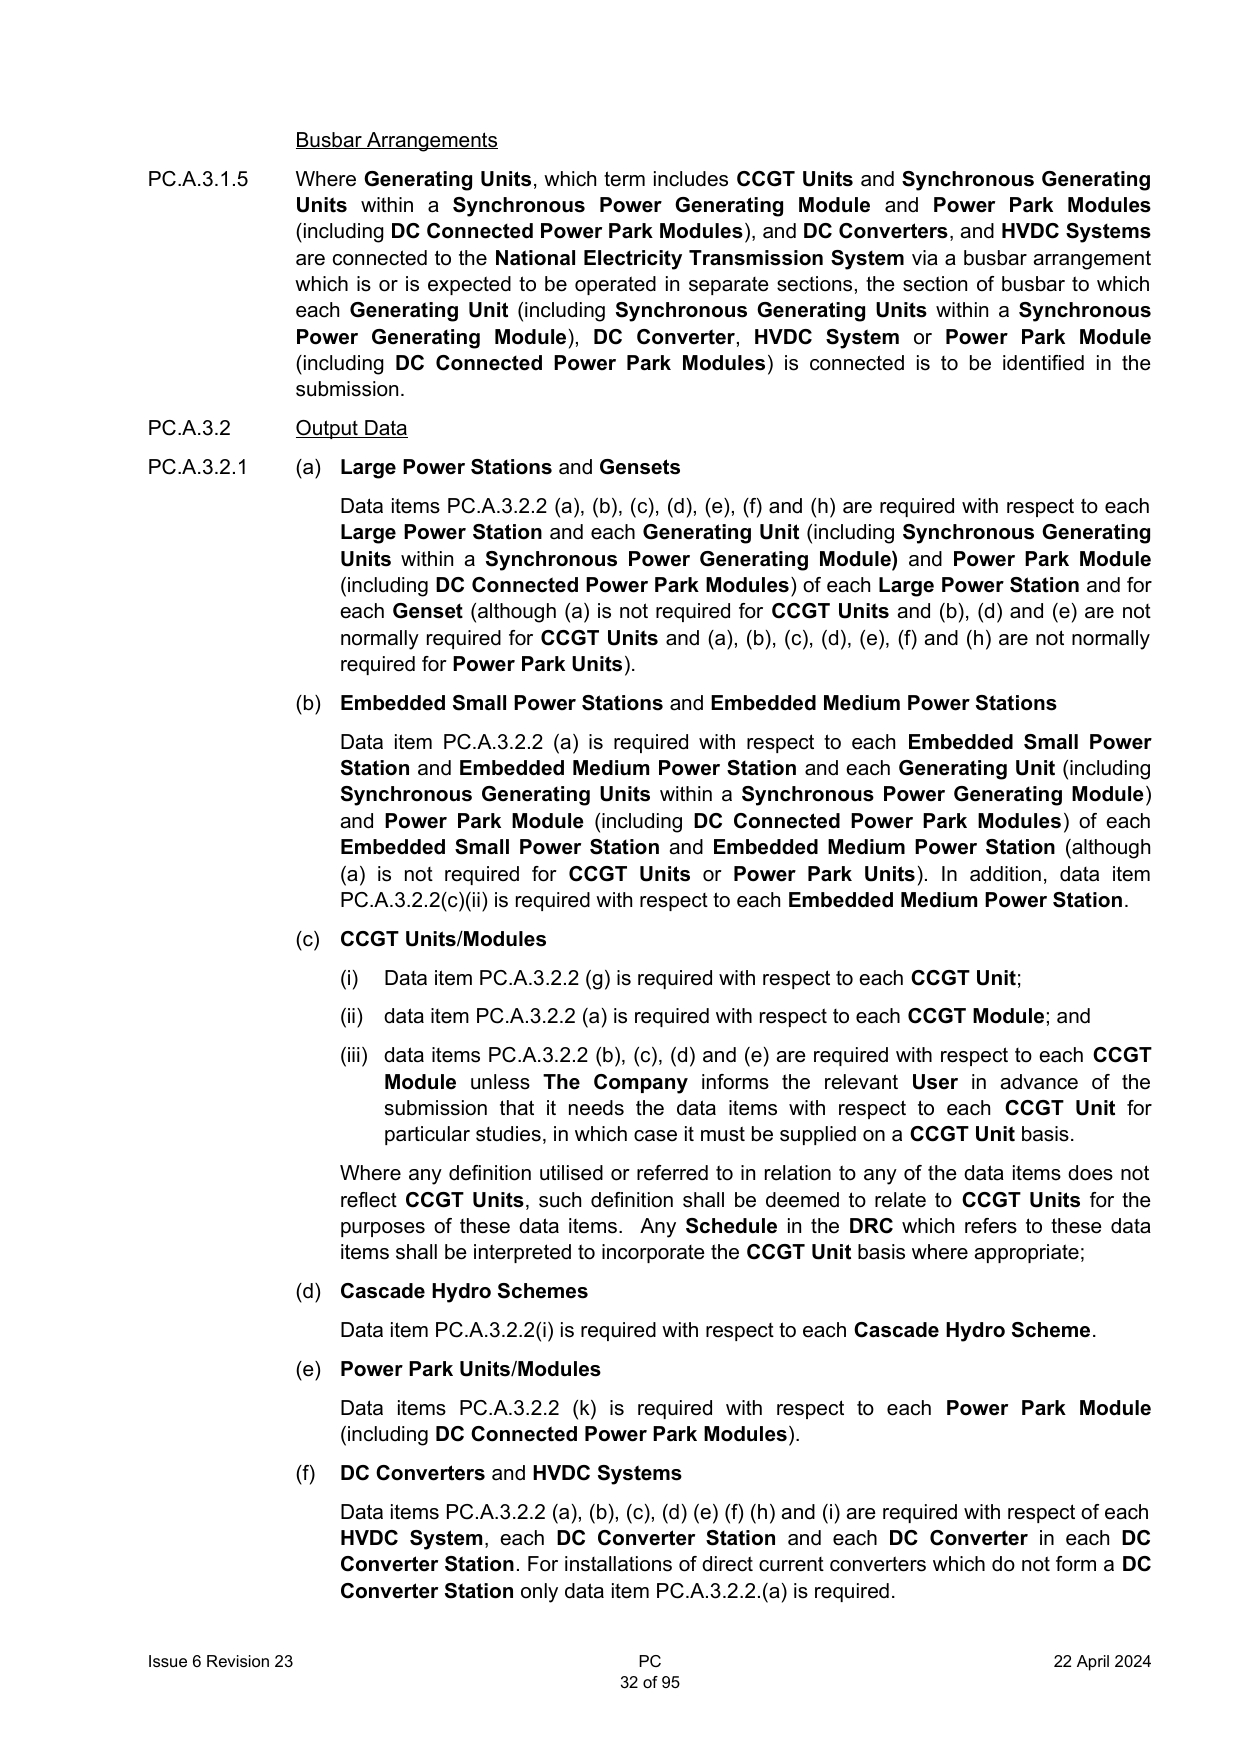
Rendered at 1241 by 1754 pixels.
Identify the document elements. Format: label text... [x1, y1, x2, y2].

text (d) Cascade Hydro Schemes [295, 1279, 1152, 1303]
text (f) DC Converters and HVDC Systems [295, 1461, 1152, 1485]
text Data items PC.A.3.2.2 (k) is required with respect to each Power Park Module (including DC Connected Power Park Modules). [295, 1396, 1152, 1446]
text Data item PC.A.3.2.2 (a) is required with respect to each Embedded Small Power Station and Embedded Medium Power Station and each Generating Unit (including Synchronous Generating Units within a Synchronous Power Generating Module) and Power Park Module (including DC Connected Power Park Modules) of each Embedded Small Power Station and Embedded Medium Power Station (although (a) is not required for CCGT Units or Power Park Units). In addition, data item PC.A.3.2.2(c)(ii) is required with respect to each Embedded Medium Power Station. [295, 729, 1152, 912]
text PC.A.3.1.5 Where Generating Units, which term includes CCGT Units and Synchronous Generating Units within a Synchronous Power Generating Module and Power Park Modules (including DC Connected Power Park Modules), and DC Converters, and HVDC Systems are connected to the National Electricity Transmission System via a busbar arrangement which is or is expected to be operated in separate sections, the section of busbar to which each Generating Unit (including Synchronous Generating Units within a Synchronous Power Generating Module), DC Converter, HVDC System or Power Park Module (including DC Connected Power Park Modules) is connected is to be identified in the submission. [148, 166, 1152, 401]
text PC.A.3.2.1 (a) Large Power Stations and Gensets [148, 455, 1152, 479]
text Data items PC.A.3.2.2 (a), (b), (c), (d) (e) (f) (h) and (i) are required with respect of each HVDC System, each DC Converter Station and each DC Converter in each DC Converter Station. For installations of direct current converters which do not form a DC Converter Station only data item PC.A.3.2.2.(a) is required. [295, 1499, 1152, 1603]
text PC.A.3.2 Output Data [148, 416, 1152, 440]
text Data items PC.A.3.2.2 (a), (b), (c), (d), (e), (f) and (h) are required with respect to each Large Power Station and each Generating Unit (including Synchronous Generating Units within a Synchronous Power Generating Module) and Power Park Module (including DC Connected Power Park Modules) of each Large Power Station and for each Genset (although (a) is not required for CCGT Units and (b), (d) and (e) are not normally required for CCGT Units and (a), (b), (c), (d), (e), (f) and (h) are not normally required for Power Park Units). [295, 494, 1152, 676]
text (i) Data item PC.A.3.2.2 (g) is required with respect to each CCGT Unit; [340, 965, 1152, 989]
text Busbar Arrangements [295, 127, 1152, 151]
text Data item PC.A.3.2.2(i) is required with respect to each Cascade Hydro Scheme. [295, 1318, 1152, 1342]
text (b) Embedded Small Power Stations and Embedded Medium Power Stations [295, 691, 1152, 715]
text (iii) data items PC.A.3.2.2 (b), (c), (d) and (e) are required with respect to each CCGT Module unless The Company informs the relevant User in advance of the submission that it needs the data items with respect to each CCGT Unit for particular studies, in which case it must be supplied on a CCGT Unit basis. [340, 1043, 1152, 1146]
text Where any definition utilised or referred to in relation to any of the data items does not reflect CCGT Units, such definition shall be deemed to relate to CCGT Units for the purposes of these data items. Any Schedule in the DRC which refers to these data items shall be interpreted to incorporate the CCGT Unit basis where appropriate; [295, 1161, 1152, 1264]
text (e) Power Park Units/Modules [295, 1357, 1152, 1381]
text (ii) data item PC.A.3.2.2 (a) is required with respect to each CCGT Module; and [340, 1004, 1152, 1028]
text (c) CCGT Units/Modules [295, 927, 1152, 951]
